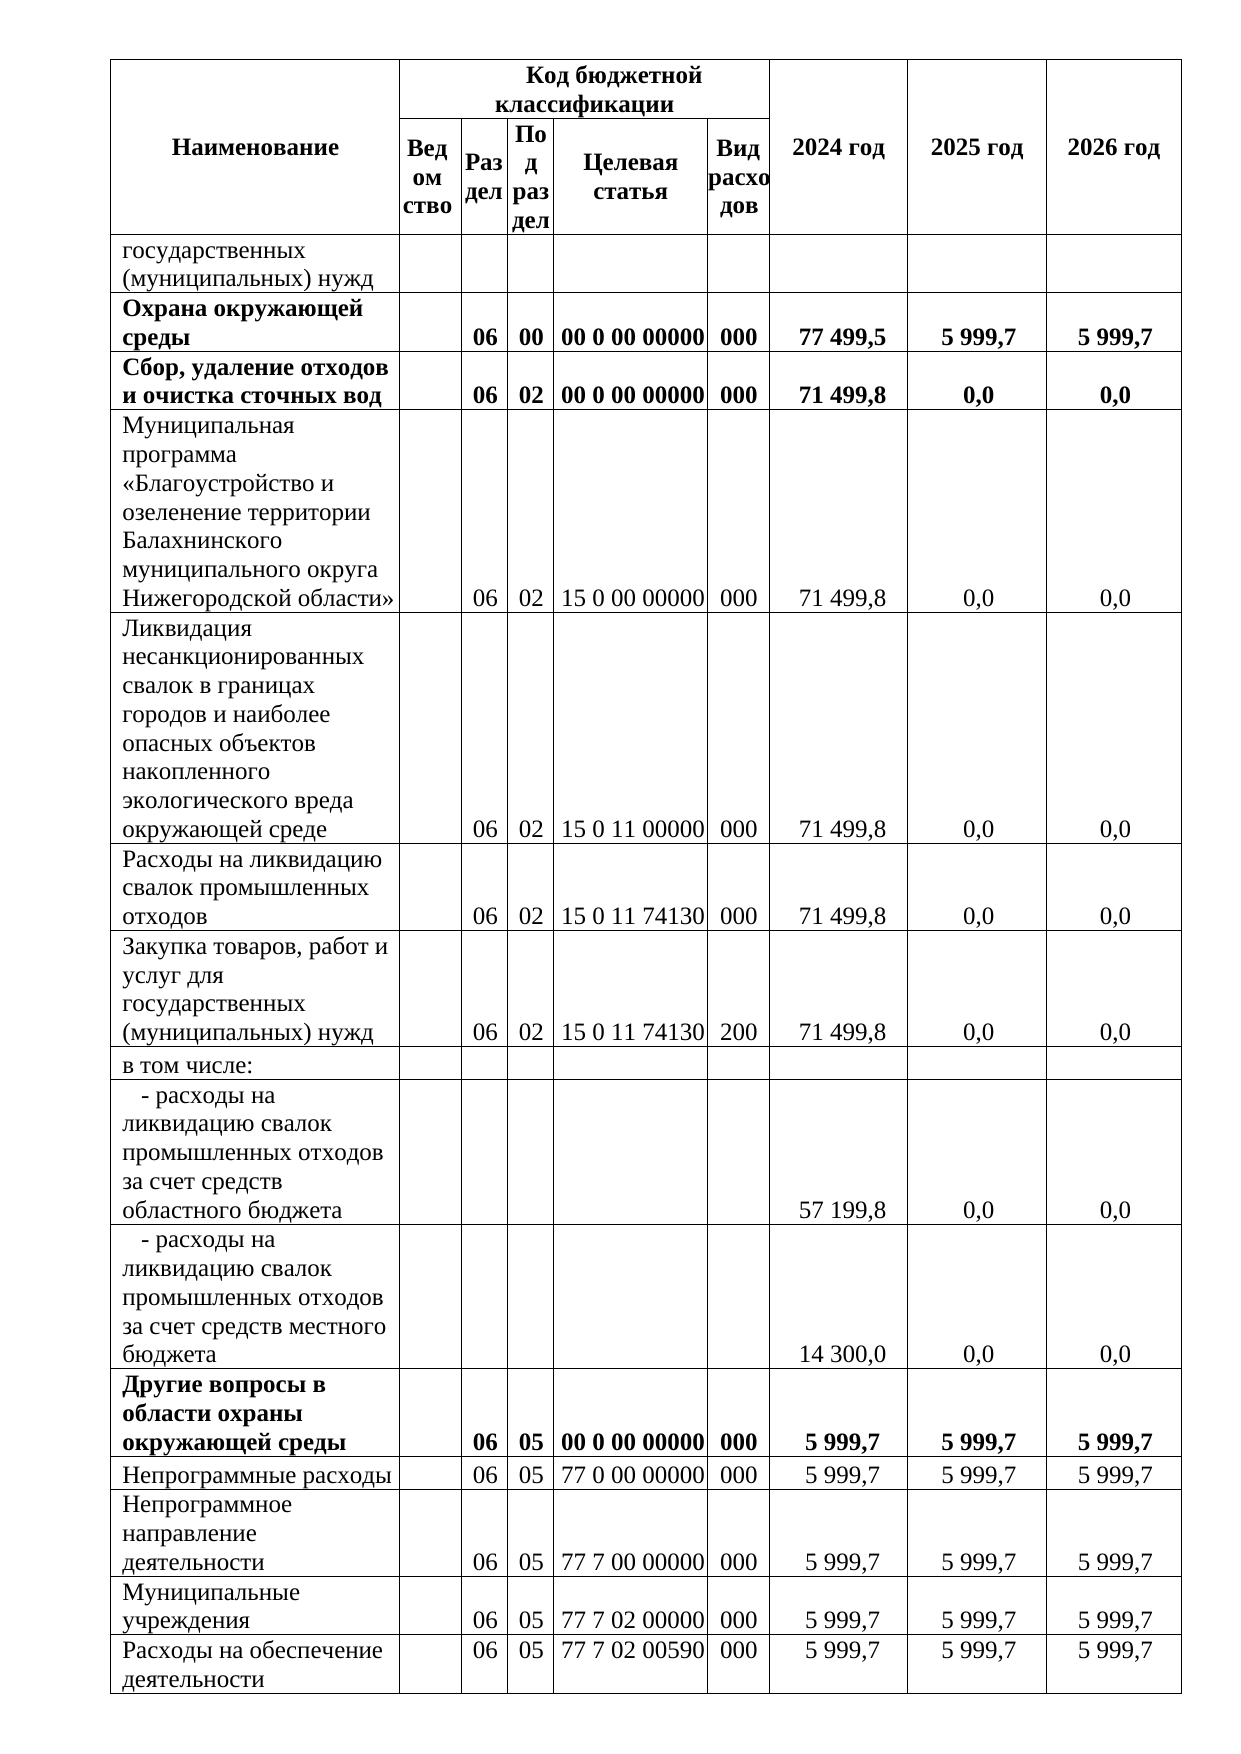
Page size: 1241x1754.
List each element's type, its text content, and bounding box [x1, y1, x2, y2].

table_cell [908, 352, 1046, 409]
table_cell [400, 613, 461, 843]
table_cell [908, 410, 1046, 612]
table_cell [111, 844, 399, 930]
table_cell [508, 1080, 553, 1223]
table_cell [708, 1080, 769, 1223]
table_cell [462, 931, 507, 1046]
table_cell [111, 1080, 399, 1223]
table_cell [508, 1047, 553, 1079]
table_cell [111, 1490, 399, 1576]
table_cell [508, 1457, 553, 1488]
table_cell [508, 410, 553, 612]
table_header Наименование [111, 60, 399, 234]
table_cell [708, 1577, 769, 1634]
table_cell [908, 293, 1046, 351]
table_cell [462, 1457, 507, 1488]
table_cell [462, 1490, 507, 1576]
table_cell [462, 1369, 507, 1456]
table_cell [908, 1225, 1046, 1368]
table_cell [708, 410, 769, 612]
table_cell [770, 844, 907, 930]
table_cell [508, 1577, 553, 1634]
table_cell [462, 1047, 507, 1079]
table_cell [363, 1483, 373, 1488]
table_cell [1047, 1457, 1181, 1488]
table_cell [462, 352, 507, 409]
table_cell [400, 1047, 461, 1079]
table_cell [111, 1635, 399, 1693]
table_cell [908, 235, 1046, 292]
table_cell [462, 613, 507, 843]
table_cell Под раз дел [508, 119, 553, 234]
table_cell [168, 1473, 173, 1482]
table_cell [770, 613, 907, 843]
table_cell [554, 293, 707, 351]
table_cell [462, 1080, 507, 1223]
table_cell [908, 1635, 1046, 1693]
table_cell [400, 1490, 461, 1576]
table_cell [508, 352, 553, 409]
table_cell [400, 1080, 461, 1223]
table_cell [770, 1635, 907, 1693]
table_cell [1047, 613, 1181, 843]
table_header Код бюджетной классификации [400, 60, 769, 118]
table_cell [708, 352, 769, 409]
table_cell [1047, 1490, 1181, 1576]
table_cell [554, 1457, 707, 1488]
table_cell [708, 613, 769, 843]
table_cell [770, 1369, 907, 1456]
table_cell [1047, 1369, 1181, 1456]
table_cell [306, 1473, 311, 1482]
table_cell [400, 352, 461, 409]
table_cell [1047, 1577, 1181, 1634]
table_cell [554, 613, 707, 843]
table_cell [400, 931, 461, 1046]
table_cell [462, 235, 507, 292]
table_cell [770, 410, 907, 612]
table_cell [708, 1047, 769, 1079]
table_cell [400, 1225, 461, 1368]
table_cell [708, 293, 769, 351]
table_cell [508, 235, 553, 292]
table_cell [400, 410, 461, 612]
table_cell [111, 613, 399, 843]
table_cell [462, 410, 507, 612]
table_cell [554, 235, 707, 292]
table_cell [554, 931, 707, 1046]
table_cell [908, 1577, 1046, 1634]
table_cell Раз дел [462, 119, 507, 234]
table_cell Целевая статья [554, 119, 707, 234]
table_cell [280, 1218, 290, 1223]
table_header 2025 год [908, 60, 1046, 234]
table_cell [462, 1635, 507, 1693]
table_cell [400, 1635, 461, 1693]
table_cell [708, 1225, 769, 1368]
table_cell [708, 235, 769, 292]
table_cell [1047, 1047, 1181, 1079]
table_header 2026 год [1047, 60, 1181, 234]
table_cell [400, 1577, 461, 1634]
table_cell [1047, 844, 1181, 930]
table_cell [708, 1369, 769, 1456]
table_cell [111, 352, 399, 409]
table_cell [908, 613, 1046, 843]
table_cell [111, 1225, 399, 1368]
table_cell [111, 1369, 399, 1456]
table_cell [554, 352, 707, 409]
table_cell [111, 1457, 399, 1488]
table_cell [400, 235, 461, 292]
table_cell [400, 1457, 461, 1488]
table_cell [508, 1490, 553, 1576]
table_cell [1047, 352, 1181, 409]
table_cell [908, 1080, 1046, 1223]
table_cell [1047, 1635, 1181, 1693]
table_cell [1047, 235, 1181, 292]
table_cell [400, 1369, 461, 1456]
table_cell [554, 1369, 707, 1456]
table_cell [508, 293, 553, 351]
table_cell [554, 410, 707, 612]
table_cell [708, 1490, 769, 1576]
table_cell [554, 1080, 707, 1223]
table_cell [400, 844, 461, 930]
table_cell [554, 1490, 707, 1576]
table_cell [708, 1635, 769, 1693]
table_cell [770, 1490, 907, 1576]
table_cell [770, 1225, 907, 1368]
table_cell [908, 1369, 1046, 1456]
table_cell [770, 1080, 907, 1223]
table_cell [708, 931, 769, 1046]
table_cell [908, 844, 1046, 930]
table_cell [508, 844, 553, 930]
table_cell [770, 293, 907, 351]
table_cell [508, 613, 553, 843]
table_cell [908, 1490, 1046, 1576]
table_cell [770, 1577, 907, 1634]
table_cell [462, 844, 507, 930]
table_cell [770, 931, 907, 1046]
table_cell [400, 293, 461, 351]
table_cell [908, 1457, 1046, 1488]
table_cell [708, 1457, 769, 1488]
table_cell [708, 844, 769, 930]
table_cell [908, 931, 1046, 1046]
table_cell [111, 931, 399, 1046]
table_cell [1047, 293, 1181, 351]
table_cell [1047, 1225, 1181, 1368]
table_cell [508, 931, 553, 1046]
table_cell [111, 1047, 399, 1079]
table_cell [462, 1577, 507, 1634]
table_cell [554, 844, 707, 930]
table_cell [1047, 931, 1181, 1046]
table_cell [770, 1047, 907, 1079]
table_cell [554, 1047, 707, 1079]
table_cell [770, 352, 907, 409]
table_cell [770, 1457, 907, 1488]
table_header 2024 год [770, 60, 907, 234]
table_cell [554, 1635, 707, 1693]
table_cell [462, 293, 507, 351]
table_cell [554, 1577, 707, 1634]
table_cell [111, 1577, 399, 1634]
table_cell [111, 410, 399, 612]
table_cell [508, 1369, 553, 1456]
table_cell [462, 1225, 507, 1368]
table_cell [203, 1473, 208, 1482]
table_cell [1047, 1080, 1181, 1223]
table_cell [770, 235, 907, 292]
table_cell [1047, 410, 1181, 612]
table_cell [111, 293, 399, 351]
table_cell Ведом ство [400, 119, 461, 234]
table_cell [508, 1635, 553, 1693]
table_cell Вид расходов [708, 119, 769, 234]
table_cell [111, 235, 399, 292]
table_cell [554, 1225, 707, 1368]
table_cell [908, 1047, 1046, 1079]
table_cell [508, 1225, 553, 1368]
